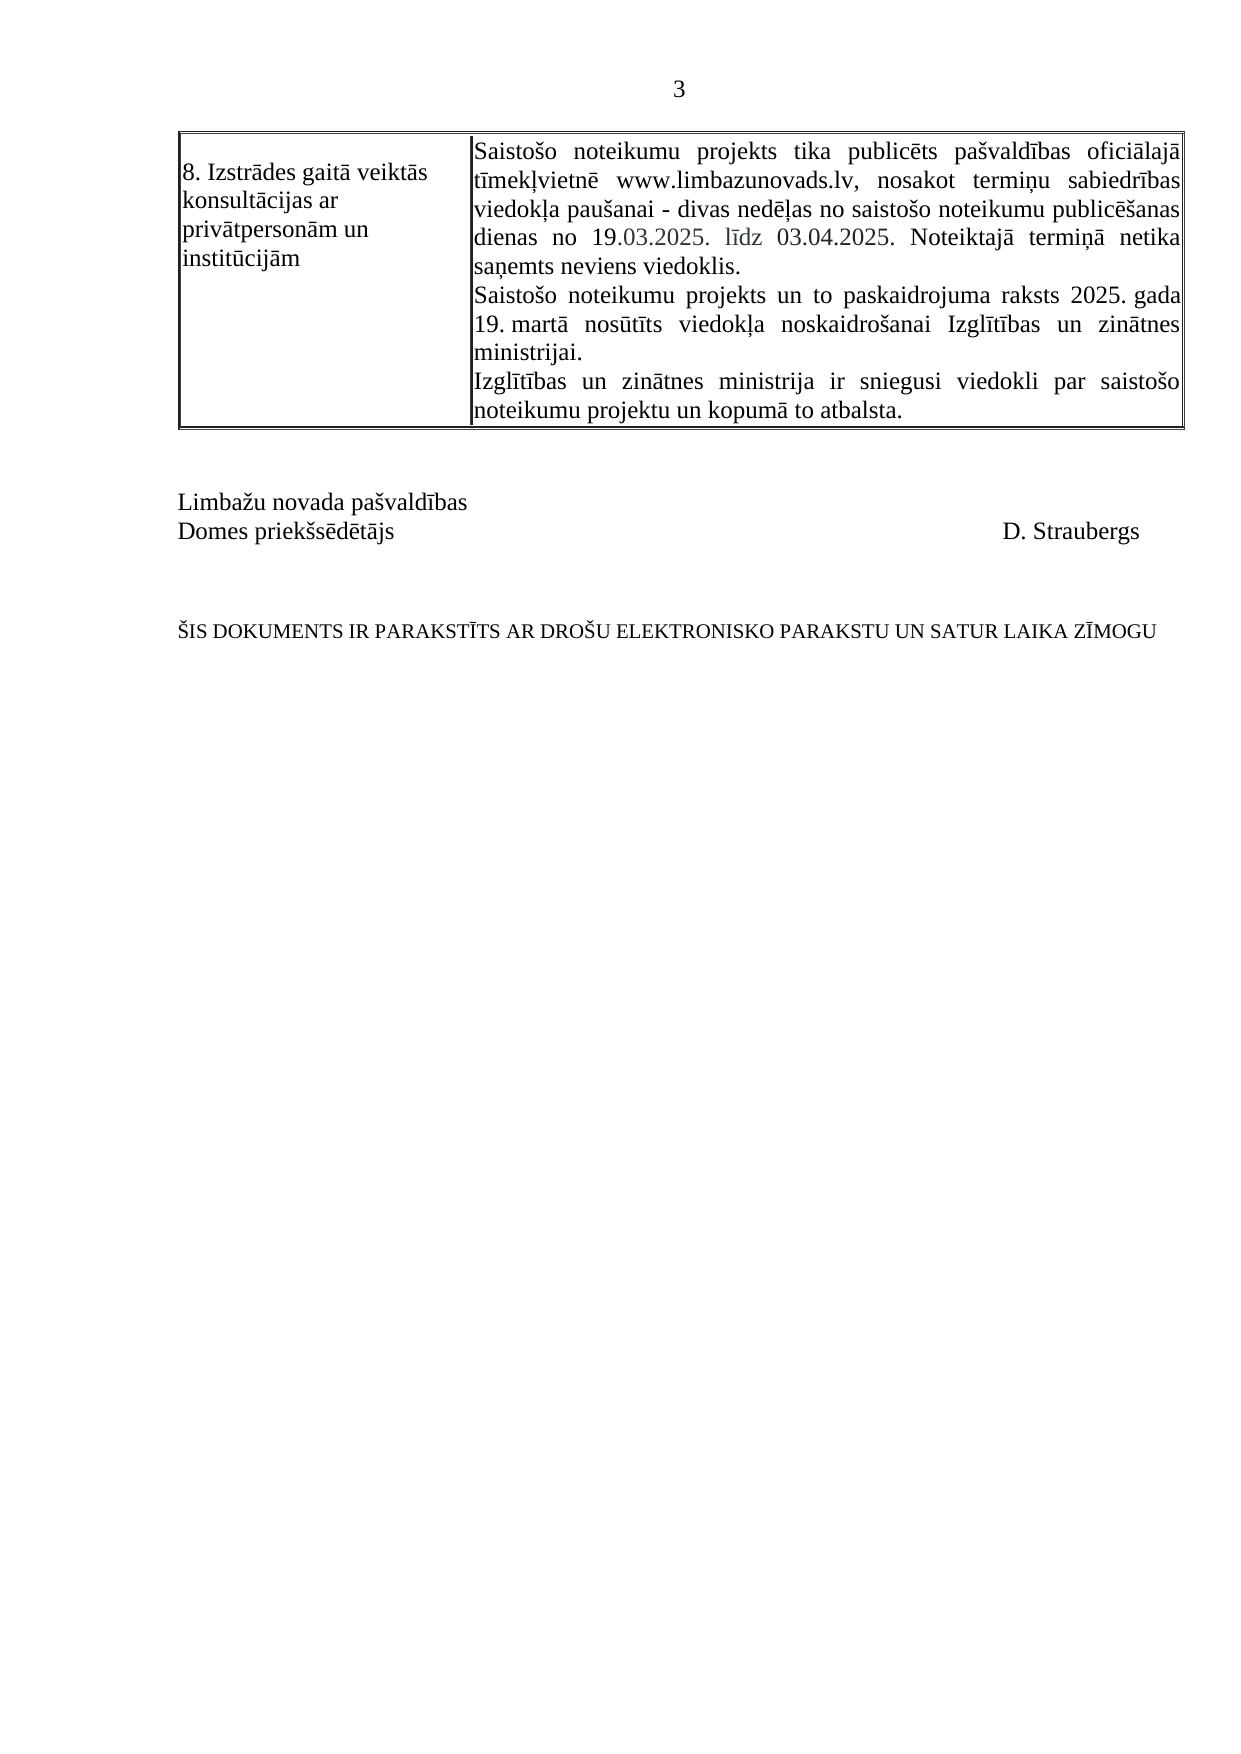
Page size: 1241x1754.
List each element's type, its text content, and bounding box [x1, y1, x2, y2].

table_cell Saistošo noteikumu projekts tika publicēts pašvaldības oficiālajā tīmekļvietnē www.limbazunovads.lv, nosakot termiņu sabiedrības viedokļa paušanai - divas nedēļas no saistošo noteikumu publicēšanas dienas no 19.03.2025. līdz 03.04.2025. Noteiktajā termiņā netika saņemts neviens viedoklis. Saistošo noteikumu projekts un to paskaidrojuma raksts 2025. gada 19. martā nosūtīts viedokļa noskaidrošanai Izglītības un zinātnes ministrijai. Izglītības un zinātnes ministrija ir sniegusi viedokli par saistošo noteikumu projektu un kopumā to atbalsta. [471, 134, 1182, 426]
text Domes priekšsēdētājs D. Straubergs [177, 516, 1181, 544]
table_cell 8. Izstrādes gaitā veiktās konsultācijas ar privātpersonām un institūcijām [181, 134, 471, 426]
text ŠIS DOKUMENTS IR PARAKSTĪTS AR DROŠU ELEKTRONISKO PARAKSTU UN SATUR LAIKA ZĪMOGU [177, 619, 1181, 643]
text Limbažu novada pašvaldības [177, 487, 1181, 516]
